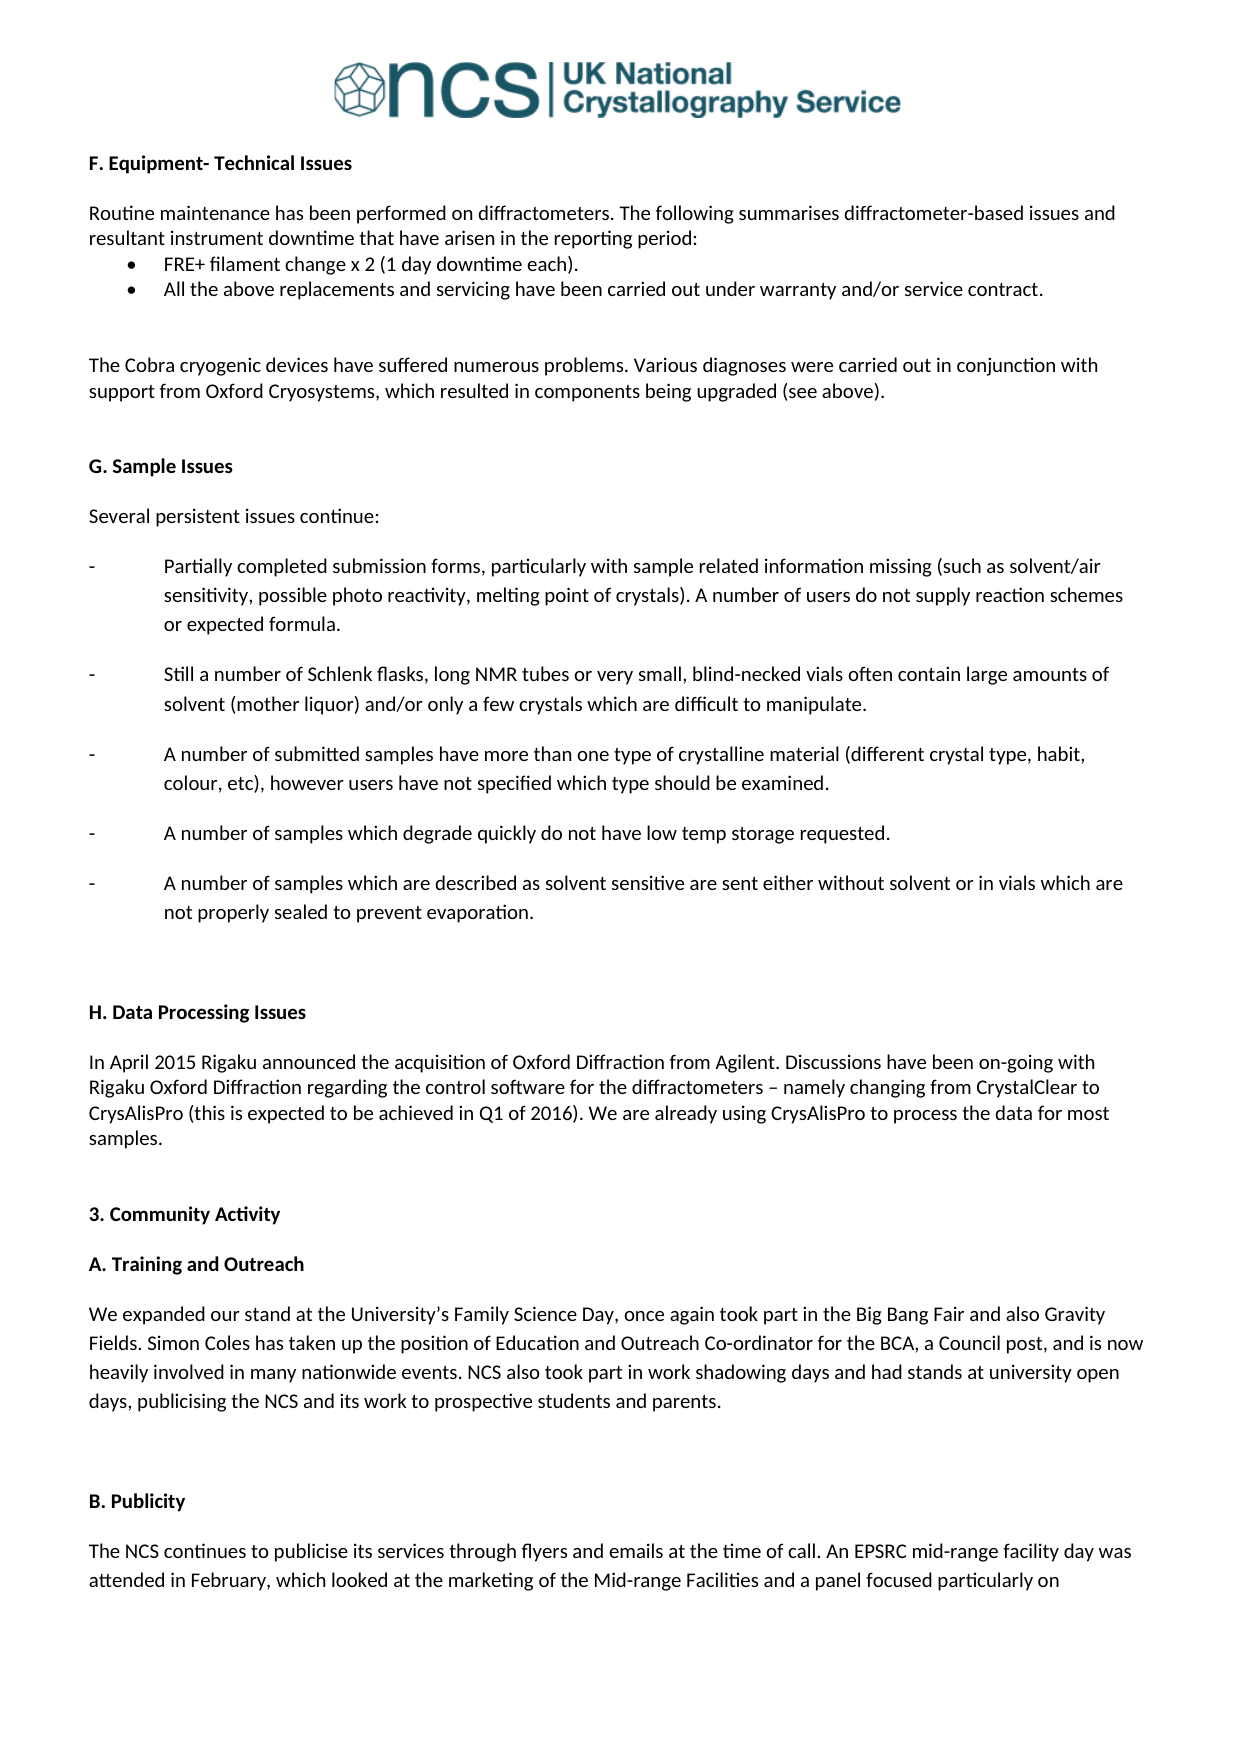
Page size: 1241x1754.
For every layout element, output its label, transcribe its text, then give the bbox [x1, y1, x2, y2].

text The Cobra cryogenic devices have suffered numerous problems. Various diagnoses were carried out in conjunction with support from Oxford Cryosystems, which resulted in components being upgraded (see above). [89, 352, 1146, 403]
text We expanded our stand at the University’s Family Science Day, once again took part in the Big Bang Fair and also Gravity Fields. Simon Coles has taken up the position of Education and Outreach Co-ordinator for the BCA, a Council post, and is now heavily involved in many nationwide events. NCS also took part in work shadowing days and had stands at university open days, publicising the NCS and its work to prospective students and parents. [89, 1301, 1146, 1414]
text H. Data Processing Issues [89, 999, 1146, 1024]
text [89, 1538, 1146, 1593]
text F. Equipment- Technical Issues [89, 150, 1146, 175]
text Several persistent issues continue: [89, 503, 1146, 529]
text In April 2015 Rigaku announced the acquisition of Oxford Diffraction from Agilent. Discussions have been on-going with Rigaku Oxford Diffraction regarding the control software for the diffractometers – namely changing from CrystalClear to CrysAlisPro (this is expected to be achieved in Q1 of 2016). We are already using CrysAlisPro to process the data for most samples. [89, 1049, 1146, 1151]
picture [334, 62, 901, 118]
text - A number of samples which degrade quickly do not have low temp storage requested. [89, 820, 1146, 845]
text A. Training and Outreach [89, 1251, 1146, 1276]
text Routine maintenance has been performed on diffractometers. The following summarises diffractometer-based issues and resultant instrument downtime that have arisen in the reporting period: [89, 200, 1146, 251]
text B. Publicity [89, 1488, 1146, 1514]
text - Partially completed submission forms, particularly with sample related information missing (such as solvent/air sensitivity, possible photo reactivity, melting point of crystals). A number of users do not supply reaction schemes or expected formula. [89, 553, 1146, 637]
text 3. Community Activity [89, 1201, 1146, 1226]
text - Still a number of Schlenk flasks, long NMR tubes or very small, blind-necked vials often contain large amounts of solvent (mother liquor) and/or only a few crystals which are difficult to manipulate. [89, 662, 1146, 716]
list FRE+ filament change x 2 (1 day downtime each). [126, 251, 1146, 276]
text - A number of submitted samples have more than one type of crystalline material (different crystal type, habit, colour, etc), however users have not specified which type should be examined. [89, 741, 1146, 795]
text G. Sample Issues [89, 453, 1146, 479]
text - A number of samples which are described as solvent sensitive are sent either without solvent or in vials which are not properly sealed to prevent evaporation. [89, 870, 1146, 924]
list All the above replacements and servicing have been carried out under warranty and/or service contract. [126, 276, 1146, 302]
